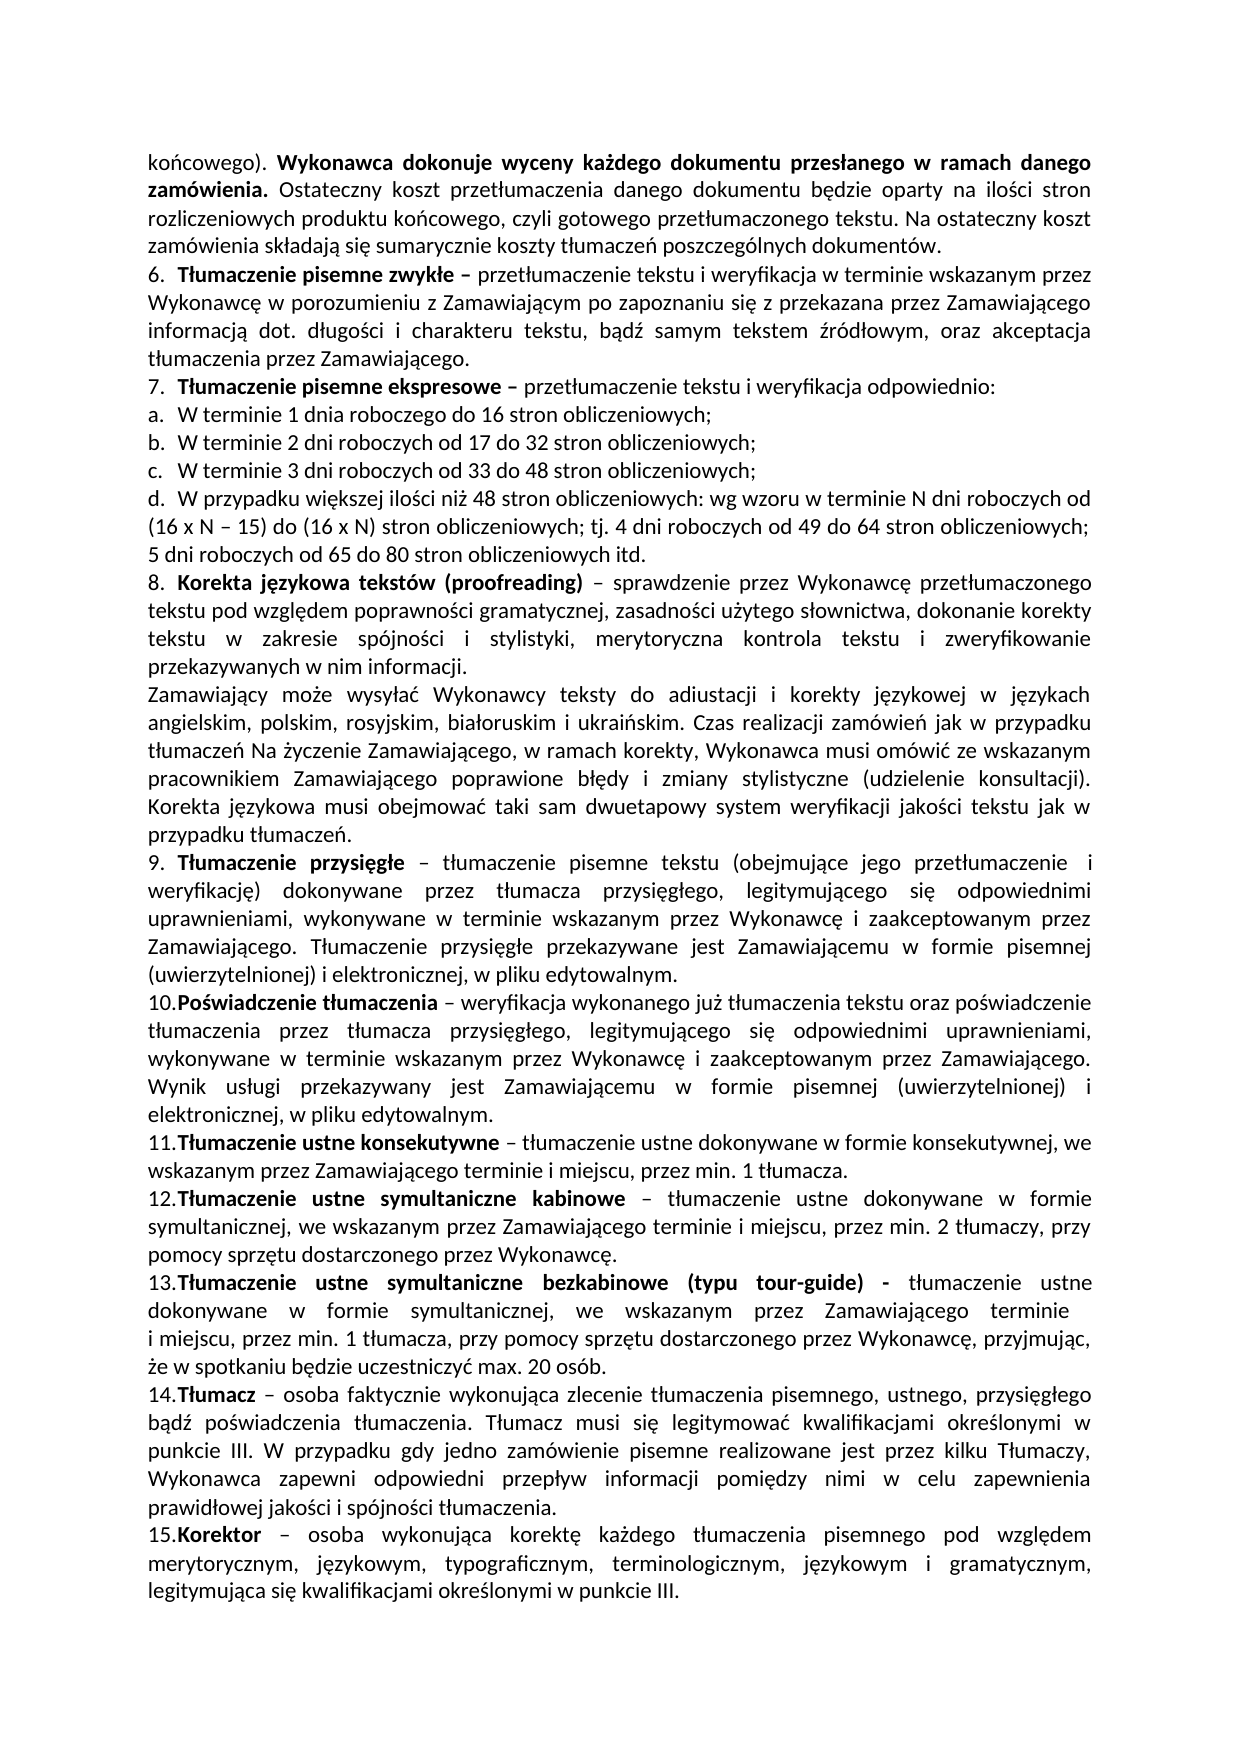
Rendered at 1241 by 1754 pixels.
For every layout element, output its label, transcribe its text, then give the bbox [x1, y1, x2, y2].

list Tłumaczenie przysięgłe – tłumaczenie pisemne tekstu (obejmujące jego przetłumaczenie i weryfikację) dokonywane przez tłumacza przysięgłego, legitymującego się odpowiednimi uprawnieniami, wykonywane w terminie wskazanym przez Wykonawcę i zaakceptowanym przez Zamawiającego. Tłumaczenie przysięgłe przekazywane jest Zamawiającemu w formie pisemnej (uwierzytelnionej) i elektronicznej, w pliku edytowalnym. [148, 848, 1093, 988]
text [148, 148, 1093, 260]
list Tłumaczenie ustne symultaniczne kabinowe – tłumaczenie ustne dokonywane w formie symultanicznej, we wskazanym przez Zamawiającego terminie i miejscu, przez min. 2 tłumaczy, przy pomocy sprzętu dostarczonego przez Wykonawcę. [148, 1184, 1093, 1268]
list W terminie 1 dnia roboczego do 16 stron obliczeniowych; [148, 400, 1093, 428]
list Tłumaczenie ustne konsekutywne – tłumaczenie ustne dokonywane w formie konsekutywnej, we wskazanym przez Zamawiającego terminie i miejscu, przez min. 1 tłumacza. [148, 1128, 1093, 1184]
list Tłumaczenie pisemne zwykłe – przetłumaczenie tekstu i weryfikacja w terminie wskazanym przez Wykonawcę w porozumieniu z Zamawiającym po zapoznaniu się z przekazana przez Zamawiającego informacją dot. długości i charakteru tekstu, bądź samym tekstem źródłowym, oraz akceptacja tłumaczenia przez Zamawiającego. [148, 260, 1093, 372]
list W przypadku większej ilości niż 48 stron obliczeniowych: wg wzoru w terminie N dni roboczych od (16 x N – 15) do (16 x N) stron obliczeniowych; tj. 4 dni roboczych od 49 do 64 stron obliczeniowych; 5 dni roboczych od 65 do 80 stron obliczeniowych itd. [148, 484, 1093, 568]
list W terminie 3 dni roboczych od 33 do 48 stron obliczeniowych; [148, 456, 1093, 484]
list Tłumaczenie ustne symultaniczne bezkabinowe (typu tour-guide) - tłumaczenie ustne dokonywane w formie symultanicznej, we wskazanym przez Zamawiającego terminie i miejscu, przez min. 1 tłumacza, przy pomocy sprzętu dostarczonego przez Wykonawcę, przyjmując, że w spotkaniu będzie uczestniczyć max. 20 osób. [148, 1268, 1093, 1381]
text Zamawiający może wysyłać Wykonawcy teksty do adiustacji i korekty językowej w językach angielskim, polskim, rosyjskim, białoruskim i ukraińskim. Czas realizacji zamówień jak w przypadku tłumaczeń Na życzenie Zamawiającego, w ramach korekty, Wykonawca musi omówić ze wskazanym pracownikiem Zamawiającego poprawione błędy i zmiany stylistyczne (udzielenie konsultacji). Korekta językowa musi obejmować taki sam dwuetapowy system weryfikacji jakości tekstu jak w przypadku tłumaczeń. [148, 680, 1093, 848]
list Korektor – osoba wykonująca korektę każdego tłumaczenia pisemnego pod względem merytorycznym, językowym, typograficznym, terminologicznym, językowym i gramatycznym, legitymująca się kwalifikacjami określonymi w punkcie III. [148, 1521, 1093, 1605]
list W terminie 2 dni roboczych od 17 do 32 stron obliczeniowych; [148, 428, 1093, 456]
list Korekta językowa tekstów (proofreading) – sprawdzenie przez Wykonawcę przetłumaczonego tekstu pod względem poprawności gramatycznej, zasadności użytego słownictwa, dokonanie korekty tekstu w zakresie spójności i stylistyki, merytoryczna kontrola tekstu i zweryfikowanie przekazywanych w nim informacji. [148, 568, 1093, 680]
list Poświadczenie tłumaczenia – weryfikacja wykonanego już tłumaczenia tekstu oraz poświadczenie tłumaczenia przez tłumacza przysięgłego, legitymującego się odpowiednimi uprawnieniami, wykonywane w terminie wskazanym przez Wykonawcę i zaakceptowanym przez Zamawiającego. Wynik usługi przekazywany jest Zamawiającemu w formie pisemnej (uwierzytelnionej) i elektronicznej, w pliku edytowalnym. [148, 988, 1093, 1128]
list Tłumaczenie pisemne ekspresowe – przetłumaczenie tekstu i weryfikacja odpowiednio: [148, 372, 1093, 400]
list Tłumacz – osoba faktycznie wykonująca zlecenie tłumaczenia pisemnego, ustnego, przysięgłego bądź poświadczenia tłumaczenia. Tłumacz musi się legitymować kwalifikacjami określonymi w punkcie III. W przypadku gdy jedno zamówienie pisemne realizowane jest przez kilku Tłumaczy, Wykonawca zapewni odpowiedni przepływ informacji pomiędzy nimi w celu zapewnienia prawidłowej jakości i spójności tłumaczenia. [148, 1381, 1093, 1521]
